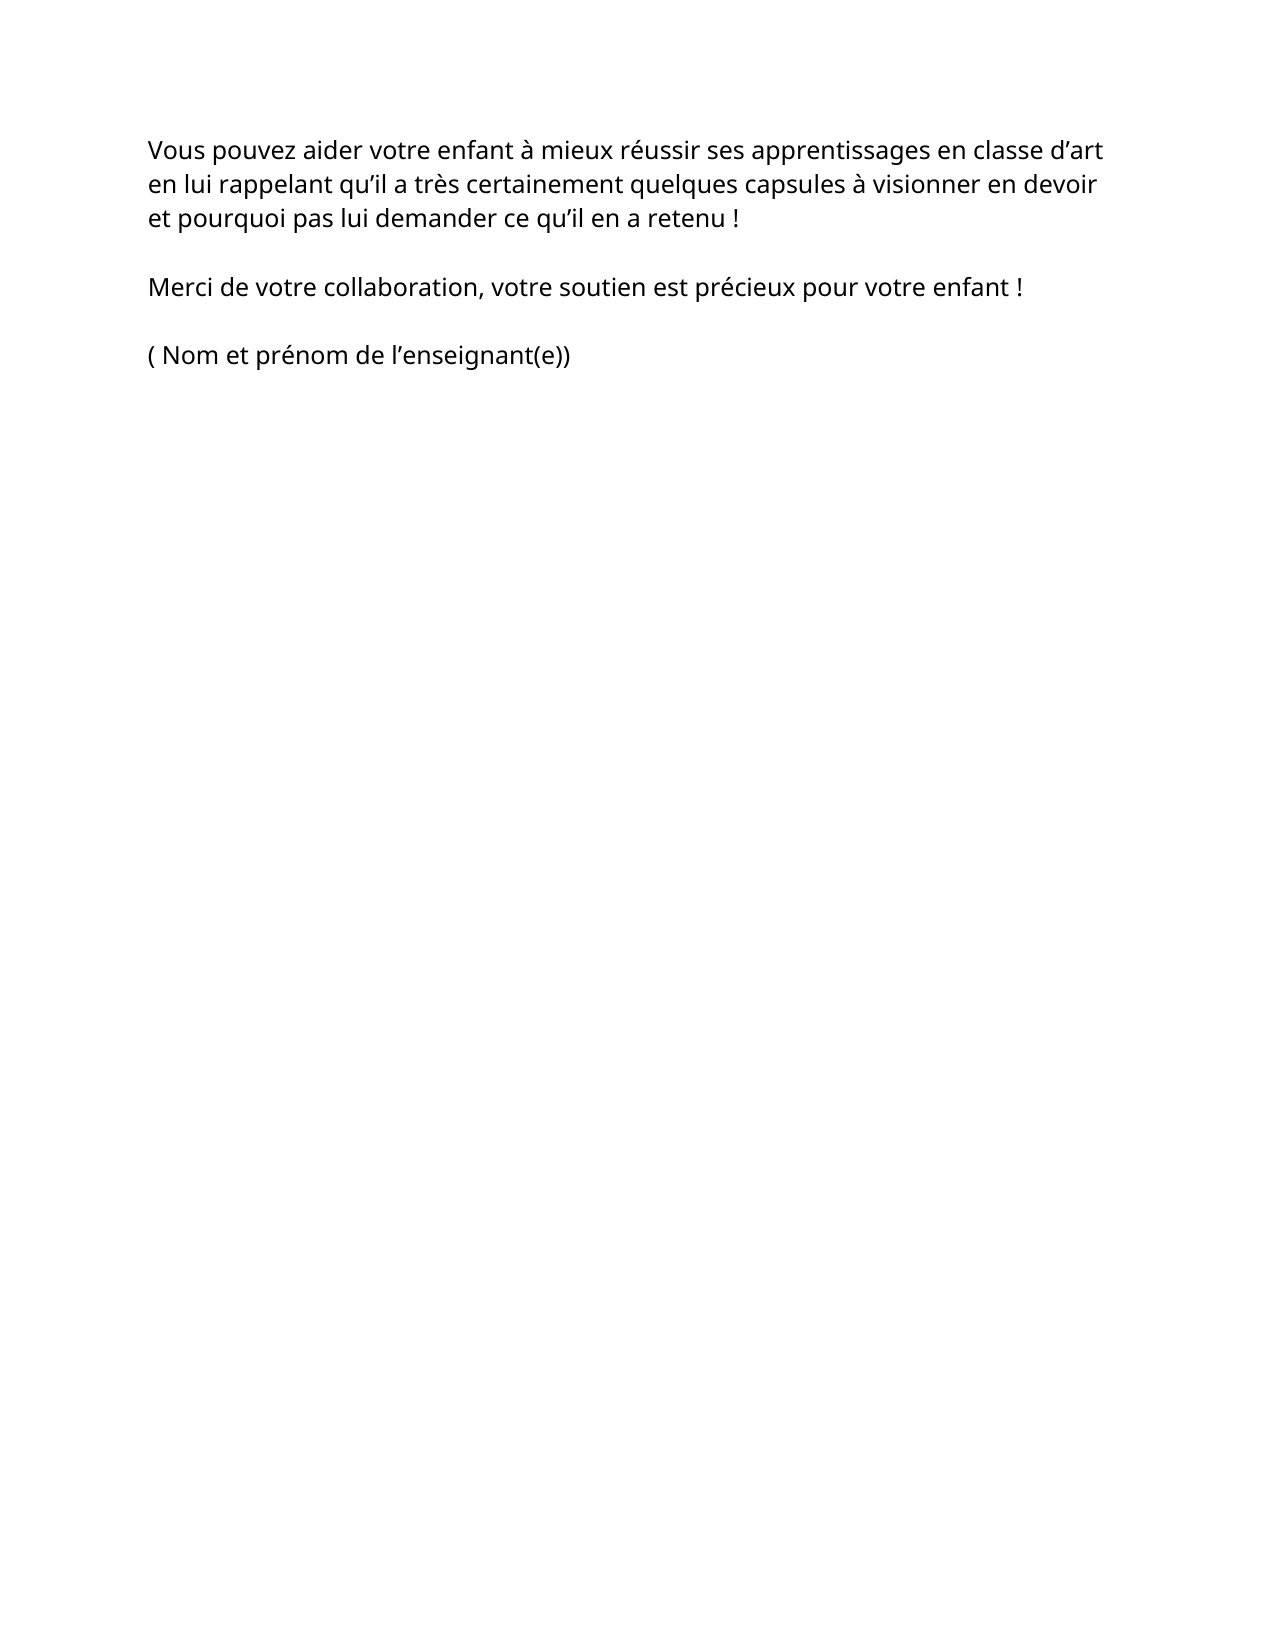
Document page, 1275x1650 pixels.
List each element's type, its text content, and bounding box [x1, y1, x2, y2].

text Vous pouvez aider votre enfant à mieux réussir ses apprentissages en classe d’art en lui rappelant qu’il a très certainement quelques capsules à visionner en devoir et pourquoi pas lui demander ce qu’il en a retenu ! [148, 133, 1127, 235]
text ( Nom et prénom de l’enseignant(e)) [148, 337, 1127, 371]
text Merci de votre collaboration, votre soutien est précieux pour votre enfant ! [148, 269, 1127, 303]
